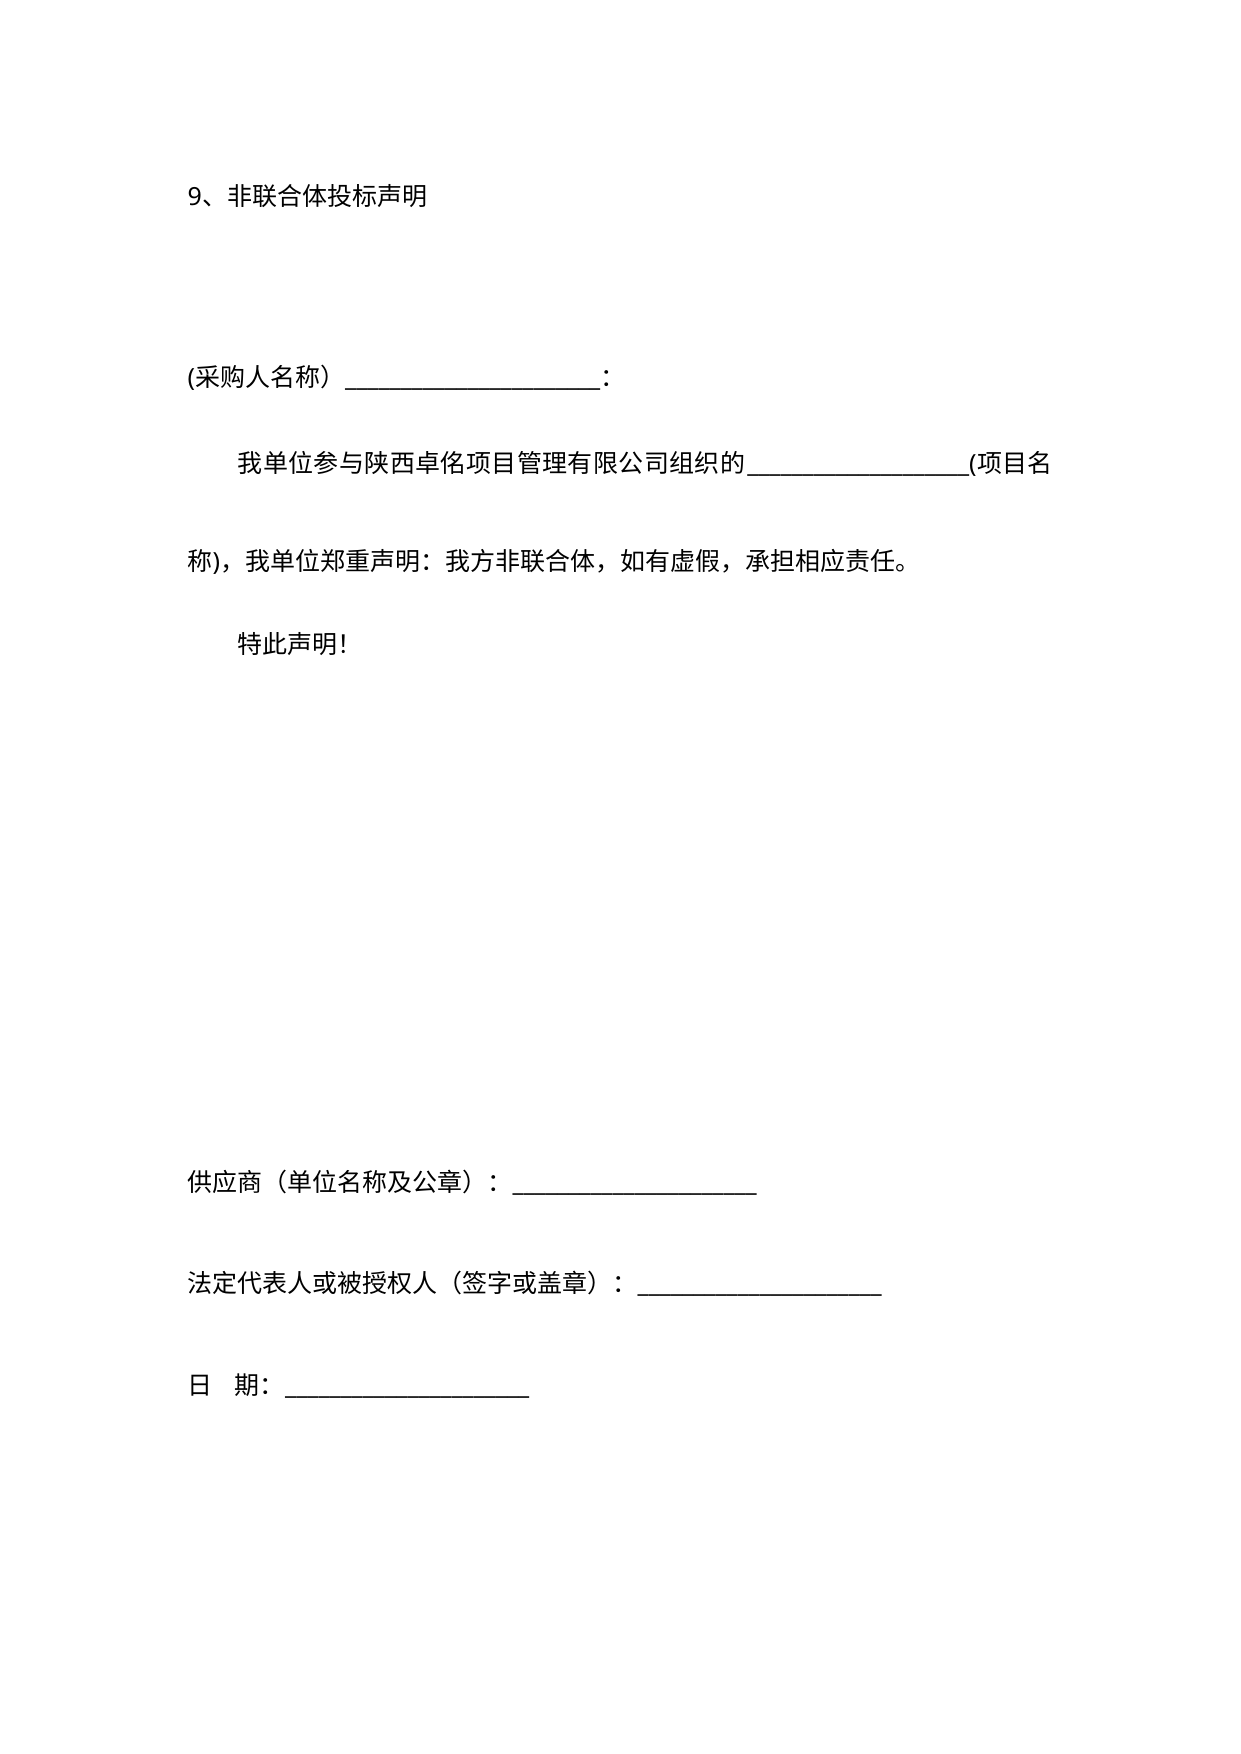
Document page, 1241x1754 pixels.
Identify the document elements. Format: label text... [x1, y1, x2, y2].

text 9、非联合体投标声明 [187, 162, 1053, 227]
text 法定代表人或被授权人（签字或盖章）：______________________ [187, 1249, 1053, 1314]
text 我单位参与陕西卓佲项目管理有限公司组织的____________________(项目名称)，我单位郑重声明：我方非联合体，如有虚假，承担相应责任。 [187, 429, 1053, 592]
text 特此声明！ [187, 610, 1053, 675]
text (采购人名称）_______________________： [187, 357, 1053, 393]
text 日 期：______________________ [187, 1351, 1053, 1416]
text 供应商（单位名称及公章）：______________________ [187, 1148, 1053, 1213]
